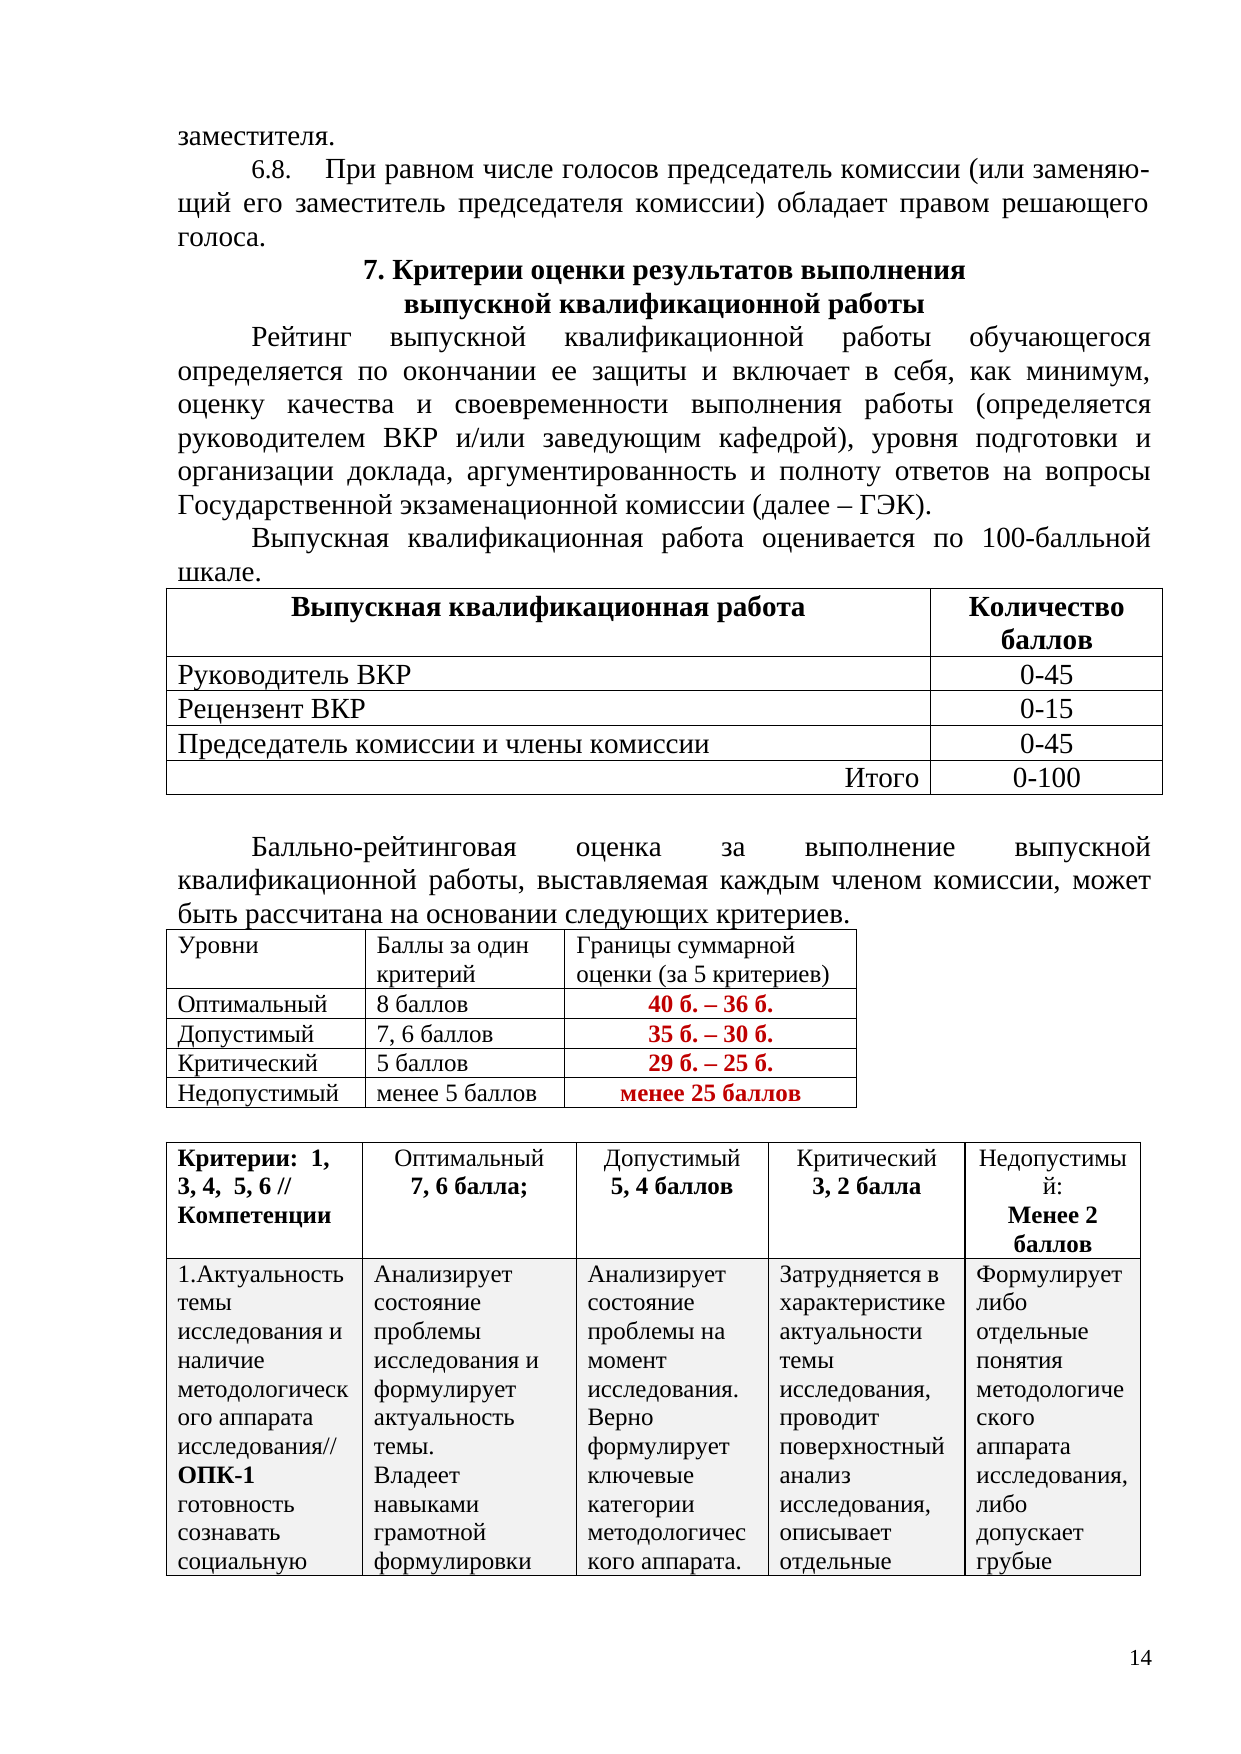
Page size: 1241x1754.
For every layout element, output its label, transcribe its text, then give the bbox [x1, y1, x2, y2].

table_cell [167, 1259, 362, 1575]
table_cell менее 25 баллов [565, 1078, 856, 1107]
table_header Критический 3, 2 балла [769, 1143, 964, 1258]
table_cell Оптимальный [167, 989, 365, 1018]
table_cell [363, 1259, 576, 1575]
text Рейтинг выпускной квалификационной работы обучающегося определяется по окончании ее защиты и включает в себя, как минимум, оценку качества и своевременности выполнения работы (определяется руководителем ВКР и/или заведующим кафедрой), уровня подготовки и организации доклада, аргументированность и полноту ответов на вопросы Государственной экзаменационной комиссии (далее – ГЭК). [177, 319, 1152, 521]
table_header Оптимальный 7, 6 балла; [363, 1143, 576, 1258]
table_cell 29 б. – 25 б. [565, 1049, 856, 1077]
table_cell 0-45 [931, 657, 1162, 690]
table_cell Итого [167, 761, 930, 794]
table_cell Критический [167, 1049, 365, 1077]
table_header Выпускная квалификационная работа [167, 589, 930, 656]
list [177, 118, 1149, 152]
table_header Баллы за один критерий [366, 930, 564, 988]
list При равном числе голосов председатель комиссии (или заменяющий его заместитель председателя комиссии) обладает правом решающего голоса. [177, 152, 1149, 252]
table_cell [577, 1259, 768, 1575]
table_cell 0-100 [931, 761, 1162, 794]
table_header Допустимый 5, 4 баллов [577, 1143, 768, 1258]
table_cell Рецензент ВКР [167, 691, 930, 725]
table_header Количество баллов [931, 589, 1162, 656]
table_cell 5 баллов [366, 1049, 564, 1077]
text Выпускная квалификационная работа оценивается по 100-балльной шкале. [177, 521, 1152, 588]
table_cell 8 баллов [366, 989, 564, 1018]
table_header Недопустимый: Менее 2 баллов [966, 1143, 1140, 1258]
table_cell 40 б. – 36 б. [565, 989, 856, 1018]
table_header Уровни [167, 930, 365, 988]
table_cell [769, 1259, 964, 1575]
table_header Критерии: 1, 3, 4, 5, 6 // Компетенции [167, 1143, 362, 1258]
table_cell 7, 6 баллов [366, 1019, 564, 1047]
table_cell 0-15 [931, 691, 1162, 725]
table_cell 0-45 [931, 726, 1162, 759]
text выпускной квалификационной работы [177, 286, 1152, 319]
table_cell Допустимый [167, 1019, 365, 1047]
table_cell Председатель комиссии и члены комиссии [167, 726, 930, 759]
table_cell 35 б. – 30 б. [565, 1019, 856, 1047]
text 7. Критерии оценки результатов выполнения [177, 252, 1152, 286]
table_cell Руководитель ВКР [167, 657, 930, 690]
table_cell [966, 1259, 1140, 1575]
text Балльно-рейтинговая оценка за выполнение выпускной квалификационной работы, выставляемая каждым членом комиссии, может быть рассчитана на основании следующих критериев. [177, 829, 1152, 929]
table_header Границы суммарной оценки (за 5 критериев) [565, 930, 856, 988]
table_cell Недопустимый [167, 1078, 365, 1107]
table_cell менее 5 баллов [366, 1078, 564, 1107]
